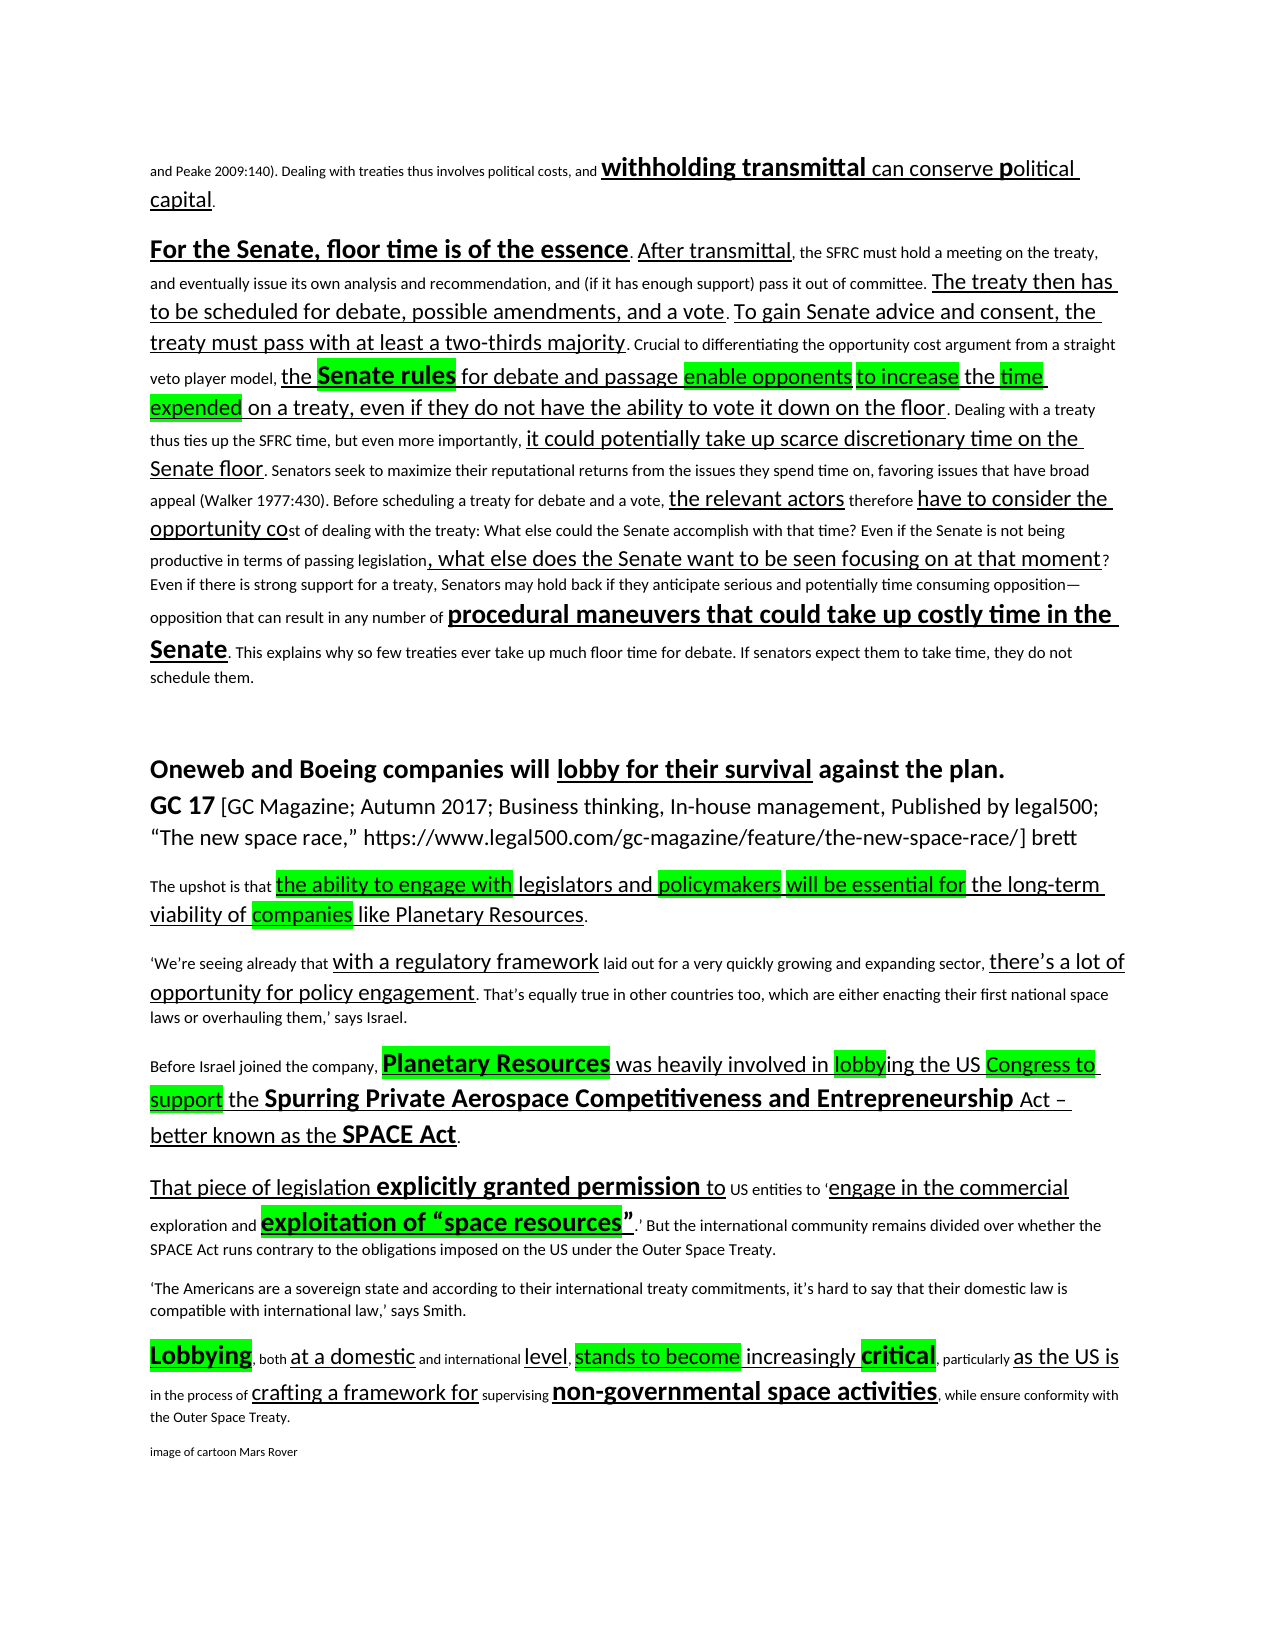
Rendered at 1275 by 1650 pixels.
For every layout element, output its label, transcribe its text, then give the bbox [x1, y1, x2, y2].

text That piece of legislation explicitly granted permission to US entities to ‘engage in the commercial exploration and exploitation of “space resources”.’ But the international community remains divided over whether the SPACE Act runs contrary to the obligations imposed on the US under the Outer Space Treaty. [150, 1169, 1125, 1260]
text GC 17 [GC Magazine; Autumn 2017; Business thinking, In-house management, Published by legal500; “The new space race,” https://www.legal500.com/gc-magazine/feature/the-new-space-race/] brett [150, 788, 1125, 852]
text Lobbying, both at a domestic and international level, stands to become increasingly critical, particularly as the US is in the process of crafting a framework for supervising non-governmental space activities, while ensure conformity with the Outer Space Treaty. [150, 1338, 1125, 1426]
text For the Senate, floor time is of the essence. After transmittal, the SFRC must hold a meeting on the treaty, and eventually issue its own analysis and recommendation, and (if it has enough support) pass it out of committee. The treaty then has to be scheduled for debate, possible amendments, and a vote. To gain Senate advice and consent, the treaty must pass with at least a two-thirds majority. Crucial to differentiating the opportunity cost argument from a straight veto player model, the Senate rules for debate and passage enable opponents to increase the time expended on a treaty, even if they do not have the ability to vote it down on the floor. Dealing with a treaty thus ties up the SFRC time, but even more importantly, it could potentially take up scarce discretionary time on the Senate floor. Senators seek to maximize their reputational returns from the issues they spend time on, favoring issues that have broad appeal (Walker 1977:430). Before scheduling a treaty for debate and a vote, the relevant actors therefore have to consider the opportunity cost of dealing with the treaty: What else could the Senate accomplish with that time? Even if the Senate is not being productive in terms of passing legislation, what else does the Senate want to be seen focusing on at that moment? Even if there is strong support for a treaty, Senators may hold back if they anticipate serious and potentially time consuming opposition—opposition that can result in any number of procedural maneuvers that could take up costly time in the Senate. This explains why so few treaties ever take up much floor time for debate. If senators expect them to take time, they do not schedule them. [150, 232, 1125, 688]
text The upshot is that the ability to engage with legislators and policymakers will be essential for the long-term viability of companies like Planetary Resources. [150, 870, 1125, 929]
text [150, 150, 1125, 213]
text ‘The Americans are a sovereign state and according to their international treaty commitments, it’s hard to say that their domestic law is compatible with international law,’ says Smith. [150, 1278, 1125, 1320]
text image of cartoon Mars Rover [150, 1444, 1125, 1460]
text ‘We’re seeing already that with a regulatory framework laid out for a very quickly growing and expanding sector, there’s a lot of opportunity for policy engagement. That’s equally true in other countries too, which are either enacting their first national space laws or overhauling them,’ says Israel. [150, 947, 1125, 1028]
subtitle Oneweb and Boeing companies will lobby for their survival against the plan. [150, 753, 1125, 786]
text Before Israel joined the company, Planetary Resources was heavily involved in lobbying the US Congress to support the Spurring Private Aerospace Competitiveness and Entrepreneurship Act – better known as the SPACE Act. [150, 1046, 1125, 1150]
